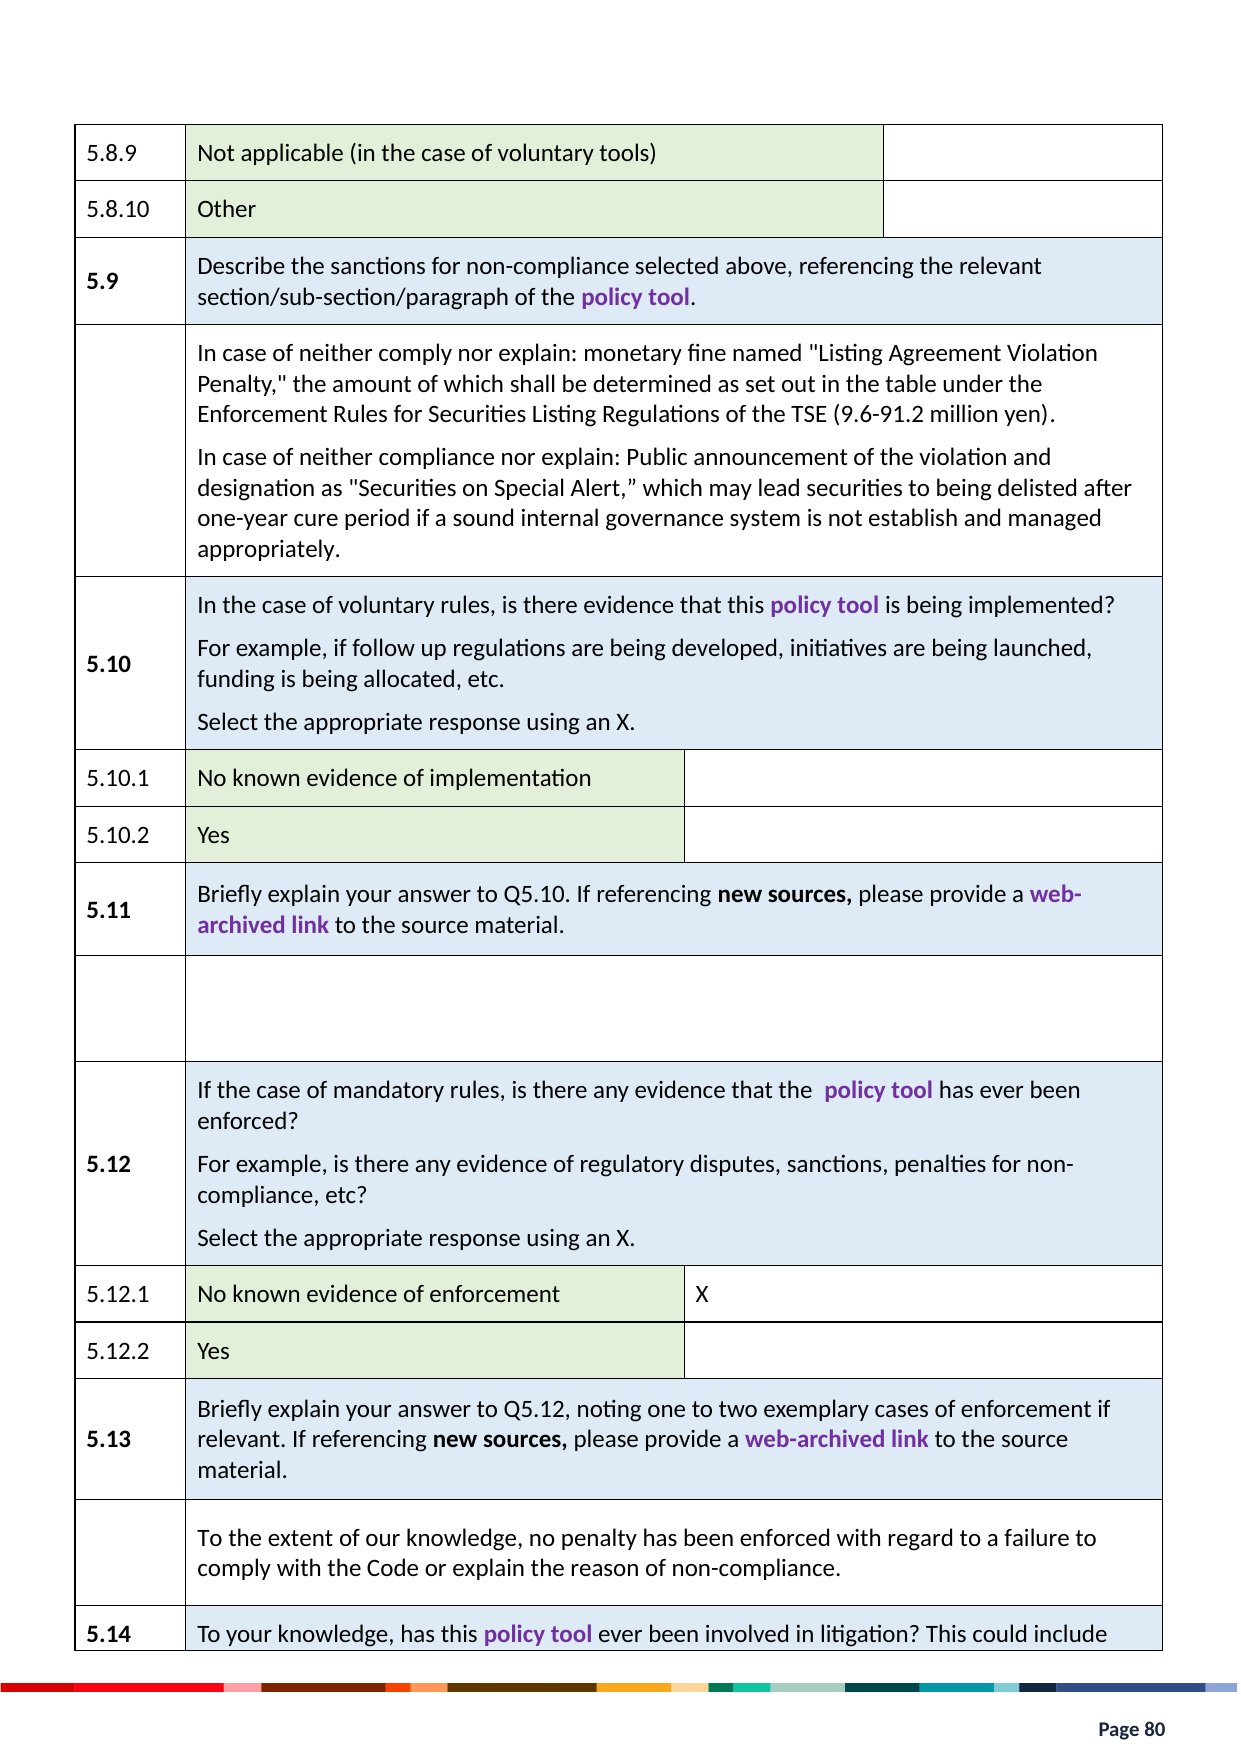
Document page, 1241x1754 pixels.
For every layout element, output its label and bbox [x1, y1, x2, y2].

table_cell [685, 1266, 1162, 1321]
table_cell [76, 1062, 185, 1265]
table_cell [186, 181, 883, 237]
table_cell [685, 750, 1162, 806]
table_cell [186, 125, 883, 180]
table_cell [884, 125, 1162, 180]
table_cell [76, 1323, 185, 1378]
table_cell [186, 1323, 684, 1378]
picture [0, 1683, 1236, 1692]
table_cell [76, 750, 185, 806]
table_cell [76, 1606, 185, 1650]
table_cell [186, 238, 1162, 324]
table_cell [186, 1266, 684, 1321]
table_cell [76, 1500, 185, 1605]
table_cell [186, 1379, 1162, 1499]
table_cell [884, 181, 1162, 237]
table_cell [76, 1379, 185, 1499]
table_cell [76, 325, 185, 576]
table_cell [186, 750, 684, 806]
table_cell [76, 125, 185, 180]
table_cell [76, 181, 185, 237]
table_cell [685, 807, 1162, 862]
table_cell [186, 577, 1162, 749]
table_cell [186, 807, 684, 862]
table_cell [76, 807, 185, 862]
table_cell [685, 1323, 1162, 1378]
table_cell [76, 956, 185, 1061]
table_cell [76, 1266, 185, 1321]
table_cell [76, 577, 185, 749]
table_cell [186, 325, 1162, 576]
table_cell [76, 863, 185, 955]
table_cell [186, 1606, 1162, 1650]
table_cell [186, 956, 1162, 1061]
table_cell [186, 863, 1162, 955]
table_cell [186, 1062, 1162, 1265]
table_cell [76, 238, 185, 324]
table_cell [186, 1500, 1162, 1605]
